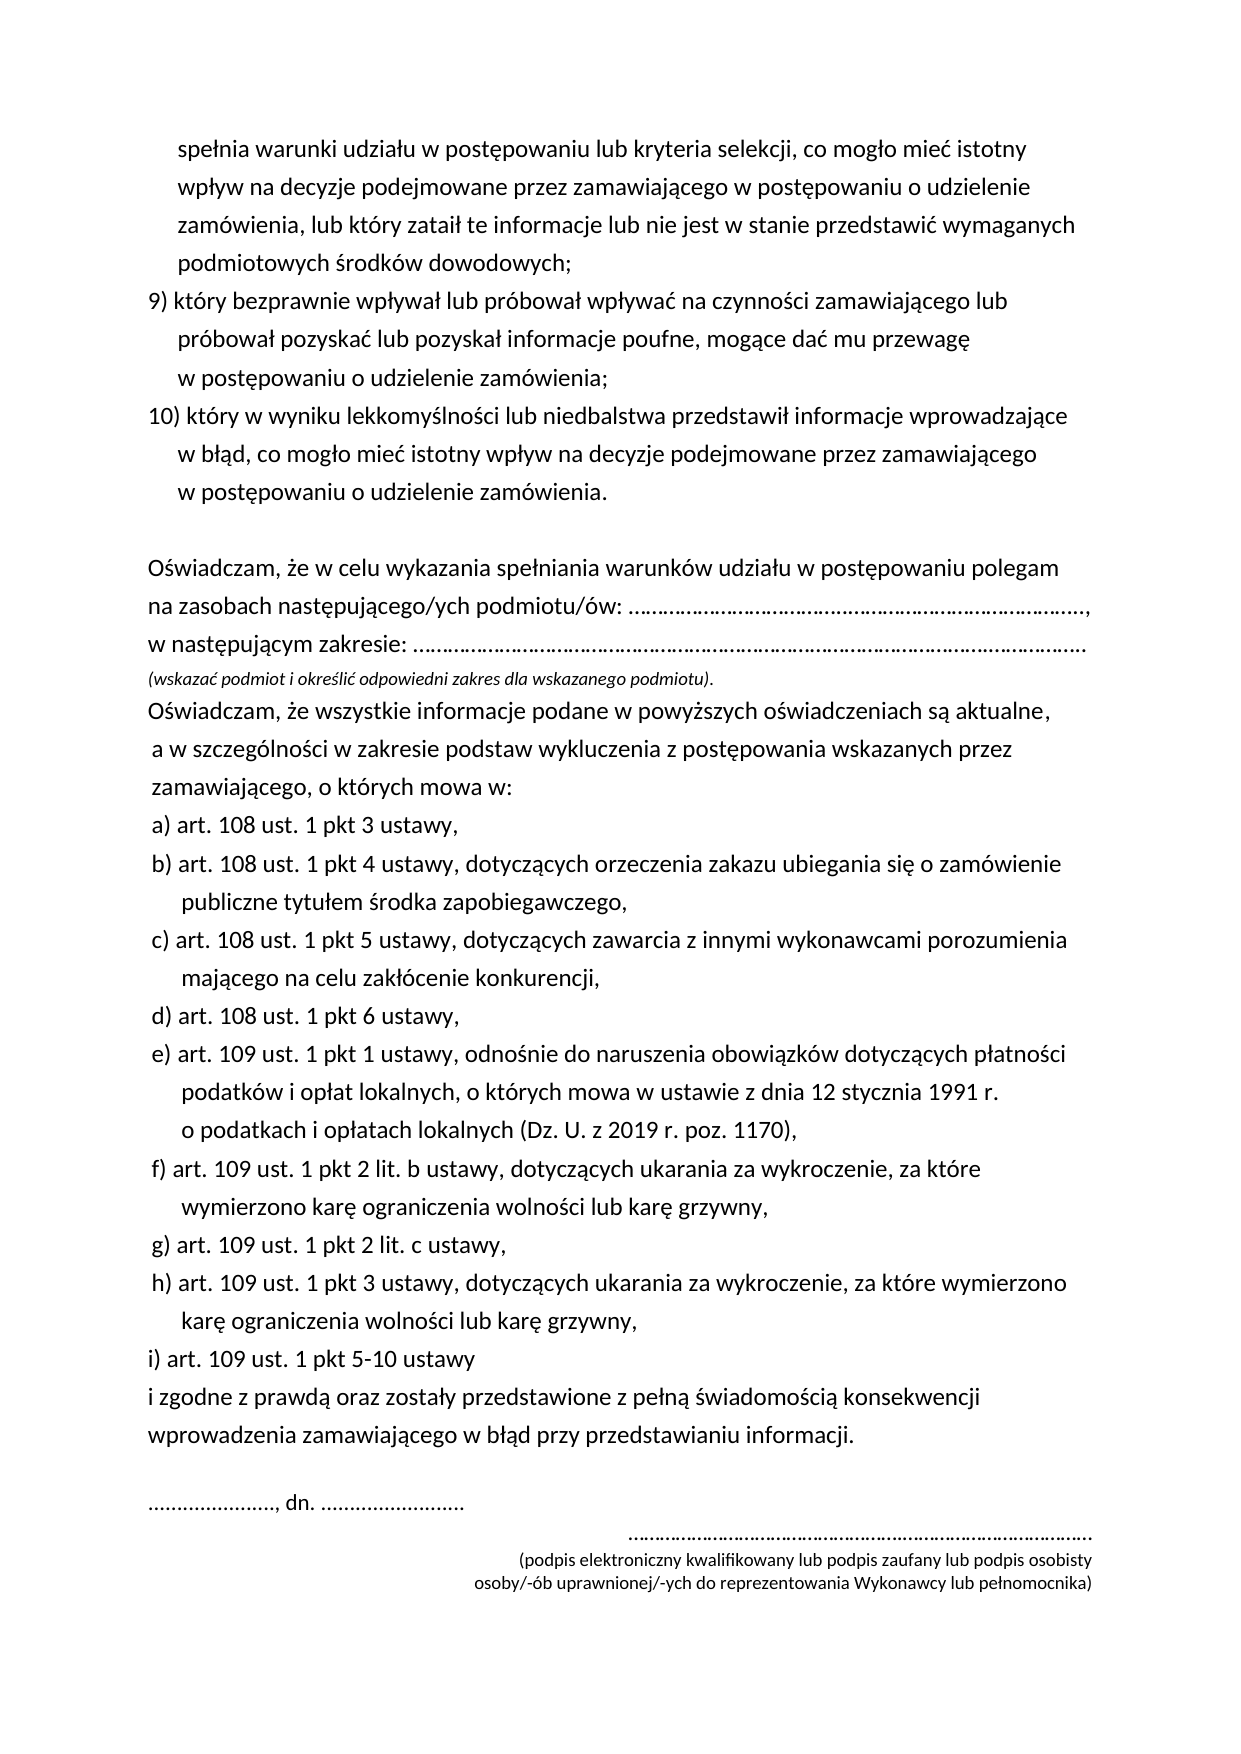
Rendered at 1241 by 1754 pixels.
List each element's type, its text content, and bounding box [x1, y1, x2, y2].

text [148, 133, 1093, 278]
text i zgodne z prawdą oraz zostały przedstawione z pełną świadomością konsekwencji wprowadzenia zamawiającego w błąd przy przedstawianiu informacji. [148, 1382, 1093, 1450]
text osoby/-ób uprawnionej/-ych do reprezentowania Wykonawcy lub pełnomocnika) [148, 1571, 1093, 1594]
text ......................, dn. ......................... [148, 1488, 1093, 1516]
text 10) który w wyniku lekkomyślności lub niedbalstwa przedstawił informacje wprowadzające w błąd, co mogło mieć istotny wpływ na decyzje podejmowane przez zamawiającego w postępowaniu o udzielenie zamówienia. [148, 400, 1093, 507]
text a) art. 108 ust. 1 pkt 3 ustawy, [151, 810, 1093, 840]
text Oświadczam, że wszystkie informacje podane w powyższych oświadczeniach są aktualne, a w szczególności w zakresie podstaw wykluczenia z postępowania wskazanych przez zamawiającego, o których mowa w: [148, 695, 1093, 802]
text …………………………………………….……………………………… [148, 1518, 1093, 1546]
text g) art. 109 ust. 1 pkt 2 lit. c ustawy, [151, 1229, 1093, 1259]
text 9) który bezprawnie wpływał lub próbował wpływać na czynności zamawiającego lub próbował pozyskać lub pozyskał informacje poufne, mogące dać mu przewagę w postępowaniu o udzielenie zamówienia; [148, 285, 1093, 392]
text b) art. 108 ust. 1 pkt 4 ustawy, dotyczących orzeczenia zakazu ubiegania się o zamówienie publiczne tytułem środka zapobiegawczego, [151, 848, 1093, 916]
text f) art. 109 ust. 1 pkt 2 lit. b ustawy, dotyczących ukarania za wykroczenie, za które wymierzono karę ograniczenia wolności lub karę grzywny, [151, 1153, 1093, 1221]
text (podpis elektroniczny kwalifikowany lub podpis zaufany lub podpis osobisty [148, 1548, 1093, 1571]
text c) art. 108 ust. 1 pkt 5 ustawy, dotyczących zawarcia z innymi wykonawcami porozumienia mającego na celu zakłócenie konkurencji, [151, 924, 1093, 993]
text h) art. 109 ust. 1 pkt 3 ustawy, dotyczących ukarania za wykroczenie, za które wymierzono karę ograniczenia wolności lub karę grzywny, [151, 1267, 1093, 1336]
text Oświadczam, że w celu wykazania spełniania warunków udziału w postępowaniu polegam na zasobach następującego/ych podmiotu/ów: ………………………………..………………………………….., w następującym zakresie: ……………………………………………………………………………………….…………….. [148, 552, 1093, 659]
text (wskazać podmiot i określić odpowiedni zakres dla wskazanego podmiotu). [148, 667, 1093, 689]
text d) art. 108 ust. 1 pkt 6 ustawy, [151, 1000, 1093, 1031]
text e) art. 109 ust. 1 pkt 1 ustawy, odnośnie do naruszenia obowiązków dotyczących płatności podatków i opłat lokalnych, o których mowa w ustawie z dnia 12 stycznia 1991 r. o podatkach i opłatach lokalnych (Dz. U. z 2019 r. poz. 1170), [151, 1038, 1093, 1145]
text i) art. 109 ust. 1 pkt 5-10 ustawy [148, 1343, 1094, 1374]
